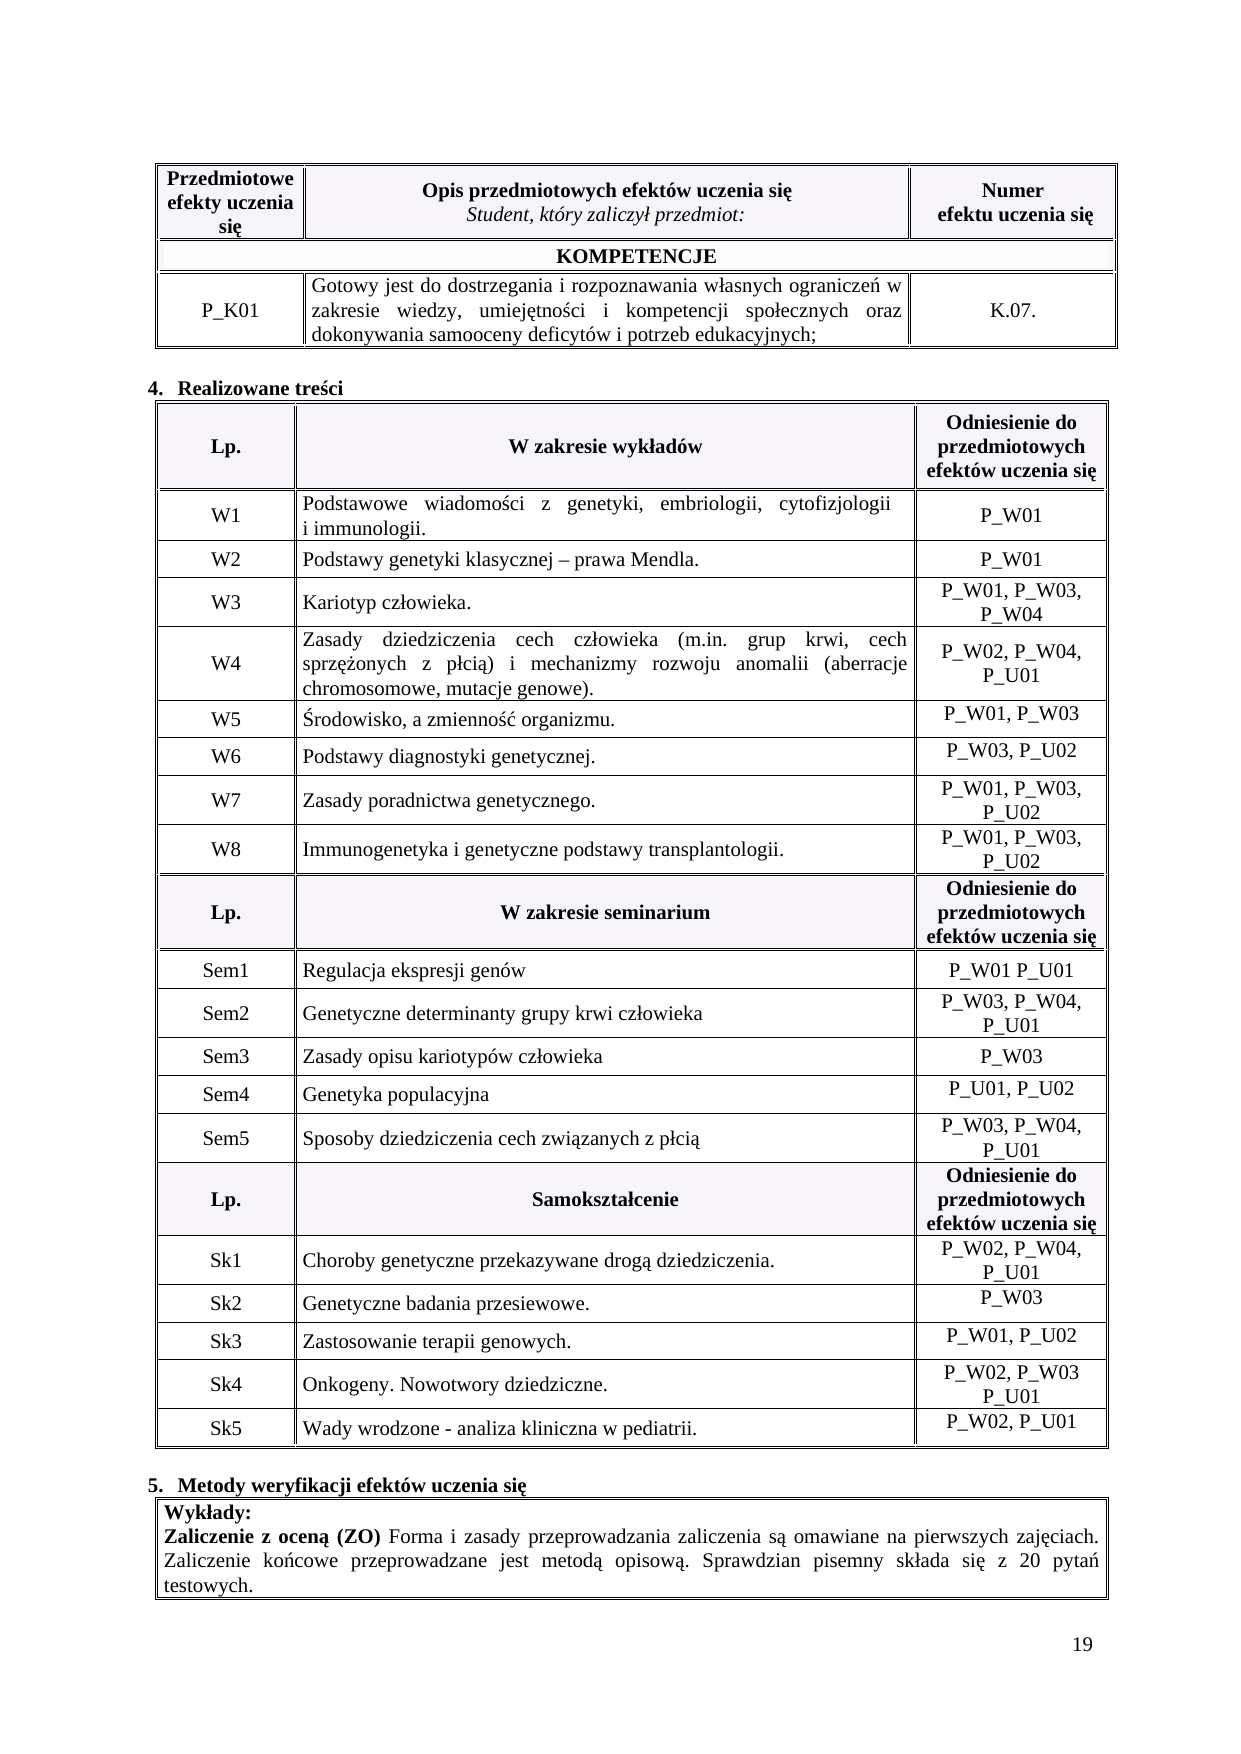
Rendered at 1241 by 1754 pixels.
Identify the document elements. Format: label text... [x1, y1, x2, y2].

table_cell Zasady opisu kariotypów człowieka [297, 1038, 914, 1075]
table_cell W2 [158, 541, 294, 577]
table_cell Sem2 [158, 989, 294, 1037]
table_cell Lp. [158, 1163, 294, 1235]
table_cell Sk4 [158, 1360, 294, 1408]
table_cell Sk5 [158, 1409, 295, 1446]
table_cell Choroby genetyczne przekazywane drogą dziedziczenia. [297, 1236, 914, 1284]
table_cell Zasady dziedziczenia cech człowieka (m.in. grup krwi, cech sprzężonych z płcią) i mechanizmy rozwoju anomalii (aberracje chromosomowe, mutacje genowe). [297, 627, 914, 699]
table_cell P_W03 [917, 1285, 1106, 1322]
table_cell Sem1 [156, 948, 295, 988]
table_cell P_W01, P_W03, P_U02 [917, 825, 1106, 873]
table_cell K.07. [910, 270, 1116, 346]
table_cell P_W02, P_U01 [915, 1409, 1106, 1446]
table_cell P_W02, P_W04, P_U01 [917, 1236, 1106, 1284]
table_header Przedmiotowe efekty uczenia się [158, 166, 304, 238]
table_header Lp. [158, 404, 295, 488]
table_cell P_U01, P_U02 [917, 1076, 1106, 1112]
table_cell P_W03, P_W04, P_U01 [917, 989, 1106, 1037]
table_cell W3 [158, 578, 294, 626]
table_cell Podstawowe wiadomości z genetyki, embriologii, cytofizjologii i immunologii. [297, 491, 914, 539]
table_cell Genetyka populacyjna [297, 1076, 914, 1112]
table_cell P_W03, P_W04, P_U01 [917, 1114, 1106, 1162]
table_header Numer efektu uczenia się [910, 166, 1115, 238]
table_cell W6 [158, 738, 294, 775]
table_cell W zakresie seminarium [297, 876, 914, 948]
table_header Opis przedmiotowych efektów uczenia się Student, który zaliczył przedmiot: [304, 166, 909, 238]
table_cell P_W01 [917, 541, 1106, 577]
table_cell P_W01, P_W03, P_U02 [917, 776, 1106, 824]
table_cell Zastosowanie terapii genowych. [297, 1323, 914, 1359]
table_cell Podstawy genetyki klasycznej – prawa Mendla. [297, 541, 914, 577]
table_cell P_K01 [156, 270, 304, 346]
table_cell W8 [158, 825, 294, 873]
table_cell W7 [158, 776, 294, 824]
table_cell P_W01 [915, 488, 1107, 539]
table_cell Regulacja ekspresji genów [297, 951, 914, 988]
table_cell P_W02, P_W04, P_U01 [917, 627, 1106, 699]
table_cell Gotowy jest do dostrzegania i rozpoznawania własnych ograniczeń w zakresie wiedzy, umiejętności i kompetencji społecznych oraz dokonywania samooceny deficytów i potrzeb edukacyjnych; [304, 274, 909, 346]
table_cell Genetyczne badania przesiewowe. [297, 1285, 914, 1322]
table_cell Sem5 [158, 1114, 294, 1162]
table_cell Sem3 [158, 1038, 294, 1075]
table_cell Wady wrodzone - analiza kliniczna w pediatrii. [295, 1409, 915, 1446]
table_cell Odniesienie do przedmiotowych efektów uczenia się [917, 1163, 1106, 1235]
table_cell W4 [158, 627, 294, 699]
table_cell Sk1 [158, 1236, 294, 1284]
table_cell W5 [158, 701, 294, 737]
table_cell Sk2 [158, 1285, 294, 1322]
table_cell Immunogenetyka i genetyczne podstawy transplantologii. [297, 825, 914, 873]
table_cell Sem4 [158, 1076, 294, 1112]
table_cell P_W01, P_U02 [917, 1323, 1106, 1359]
table_cell P_W03 [917, 1038, 1106, 1075]
table_cell P_W01, P_W03 [917, 701, 1106, 737]
table_cell P_W02, P_W03 P_U01 [917, 1360, 1106, 1408]
table_cell Sposoby dziedziczenia cech związanych z płcią [297, 1114, 914, 1162]
table_cell Genetyczne determinanty grupy krwi człowieka [297, 989, 914, 1037]
table_cell Zasady poradnictwa genetycznego. [297, 776, 914, 824]
table_cell Podstawy diagnostyki genetycznej. [297, 738, 914, 775]
table_header Odniesienie do przedmiotowych efektów uczenia się [915, 404, 1106, 488]
table_cell KOMPETENCJE [156, 238, 1116, 270]
table_cell Sk3 [158, 1323, 294, 1359]
list Metody weryfikacji efektów uczenia się [148, 1473, 1093, 1497]
table_cell W1 [156, 488, 295, 539]
table_cell Odniesienie do przedmiotowych efektów uczenia się [915, 873, 1107, 948]
table_cell Lp. [156, 873, 295, 948]
table_cell Kariotyp człowieka. [297, 578, 914, 626]
table_cell Samokształcenie [297, 1163, 914, 1235]
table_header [158, 1500, 1106, 1597]
table_cell P_W01 P_U01 [915, 948, 1107, 988]
table_cell P_W01, P_W03, P_W04 [917, 578, 1106, 626]
list Realizowane treści [148, 376, 1093, 400]
table_cell Onkogeny. Nowotwory dziedziczne. [297, 1360, 914, 1408]
table_header W zakresie wykładów [295, 404, 915, 488]
table_cell P_W03, P_U02 [917, 738, 1106, 775]
table_cell Środowisko, a zmienność organizmu. [297, 701, 914, 737]
